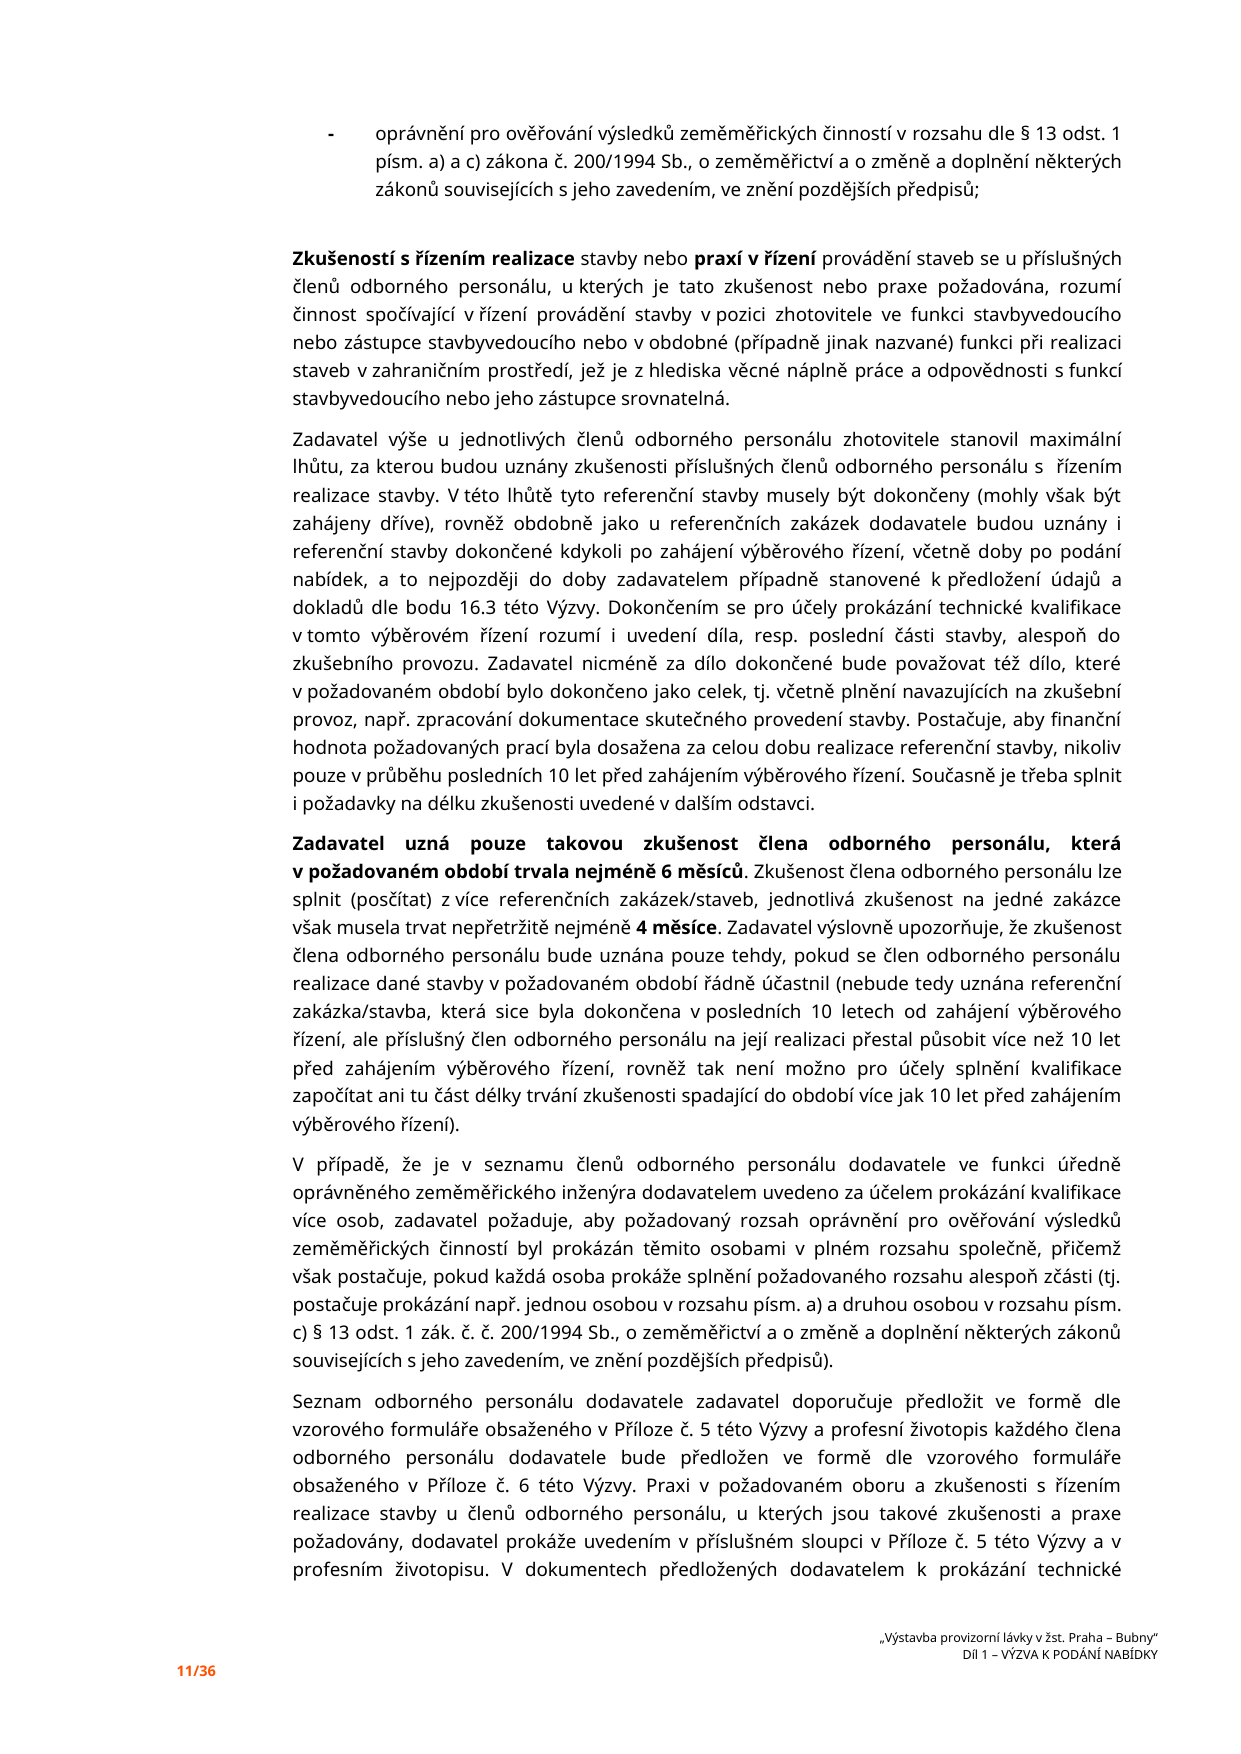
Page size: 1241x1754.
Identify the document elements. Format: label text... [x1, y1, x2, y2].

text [292, 1388, 1122, 1582]
text V případě, že je v seznamu členů odborného personálu dodavatele ve funkci úředně oprávněného zeměměřického inženýra dodavatelem uvedeno za účelem prokázání kvalifikace více osob, zadavatel požaduje, aby požadovaný rozsah oprávnění pro ověřování výsledků zeměměřických činností byl prokázán těmito osobami v plném rozsahu společně, přičemž však postačuje, pokud každá osoba prokáže splnění požadovaného rozsahu alespoň zčásti (tj. postačuje prokázání např. jednou osobou v rozsahu písm. a) a druhou osobou v rozsahu písm. c) § 13 odst. 1 zák. č. č. 200/1994 Sb., o zeměměřictví a o změně a doplnění některých zákonů souvisejících s jeho zavedením, ve znění pozdějších předpisů). [292, 1151, 1122, 1373]
text oprávnění pro ověřování výsledků zeměměřických činností v rozsahu dle § 13 odst. 1 písm. a) a c) zákona č. 200/1994 Sb., o zeměměřictví a o změně a doplnění některých zákonů souvisejících s jeho zavedením, ve znění pozdějších předpisů; [328, 121, 1122, 202]
text Zadavatel uzná pouze takovou zkušenost člena odborného personálu, která v požadovaném období trvala nejméně 6 měsíců. Zkušenost člena odborného personálu lze splnit (posčítat) z více referenčních zakázek/staveb, jednotlivá zkušenost na jedné zakázce však musela trvat nepřetržitě nejméně 4 měsíce. Zadavatel výslovně upozorňuje, že zkušenost člena odborného personálu bude uznána pouze tehdy, pokud se člen odborného personálu realizace dané stavby v požadovaném období řádně účastnil (nebude tedy uznána referenční zakázka/stavba, která sice byla dokončena v posledních 10 letech od zahájení výběrového řízení, ale příslušný člen odborného personálu na její realizaci přestal působit více než 10 let před zahájením výběrového řízení, rovněž tak není možno pro účely splnění kvalifikace započítat ani tu část délky trvání zkušenosti spadající do období více jak 10 let před zahájením výběrového řízení). [292, 831, 1122, 1136]
text Zadavatel výše u jednotlivých členů odborného personálu zhotovitele stanovil maximální lhůtu, za kterou budou uznány zkušenosti příslušných členů odborného personálu s řízením realizace stavby. V této lhůtě tyto referenční stavby musely být dokončeny (mohly však být zahájeny dříve), rovněž obdobně jako u referenčních zakázek dodavatele budou uznány i referenční stavby dokončené kdykoli po zahájení výběrového řízení, včetně doby po podání nabídek, a to nejpozději do doby zadavatelem případně stanovené k předložení údajů a dokladů dle bodu 16.3 této Výzvy. Dokončením se pro účely prokázání technické kvalifikace v tomto výběrovém řízení rozumí i uvedení díla, resp. poslední části stavby, alespoň do zkušebního provozu. Zadavatel nicméně za dílo dokončené bude považovat též dílo, které v požadovaném období bylo dokončeno jako celek, tj. včetně plnění navazujících na zkušební provoz, např. zpracování dokumentace skutečného provedení stavby. Postačuje, aby finanční hodnota požadovaných prací byla dosažena za celou dobu realizace referenční stavby, nikoliv pouze v průběhu posledních 10 let před zahájením výběrového řízení. Současně je třeba splnit i požadavky na délku zkušenosti uvedené v dalším odstavci. [292, 426, 1122, 816]
text Zkušeností s řízením realizace stavby nebo praxí v řízení provádění staveb se u příslušných členů odborného personálu, u kterých je tato zkušenost nebo praxe požadována, rozumí činnost spočívající v řízení provádění stavby v pozici zhotovitele ve funkci stavbyvedoucího nebo zástupce stavbyvedoucího nebo v obdobné (případně jinak nazvané) funkci při realizaci staveb v zahraničním prostředí, jež je z hlediska věcné náplně práce a odpovědnosti s funkcí stavbyvedoucího nebo jeho zástupce srovnatelná. [292, 245, 1122, 411]
